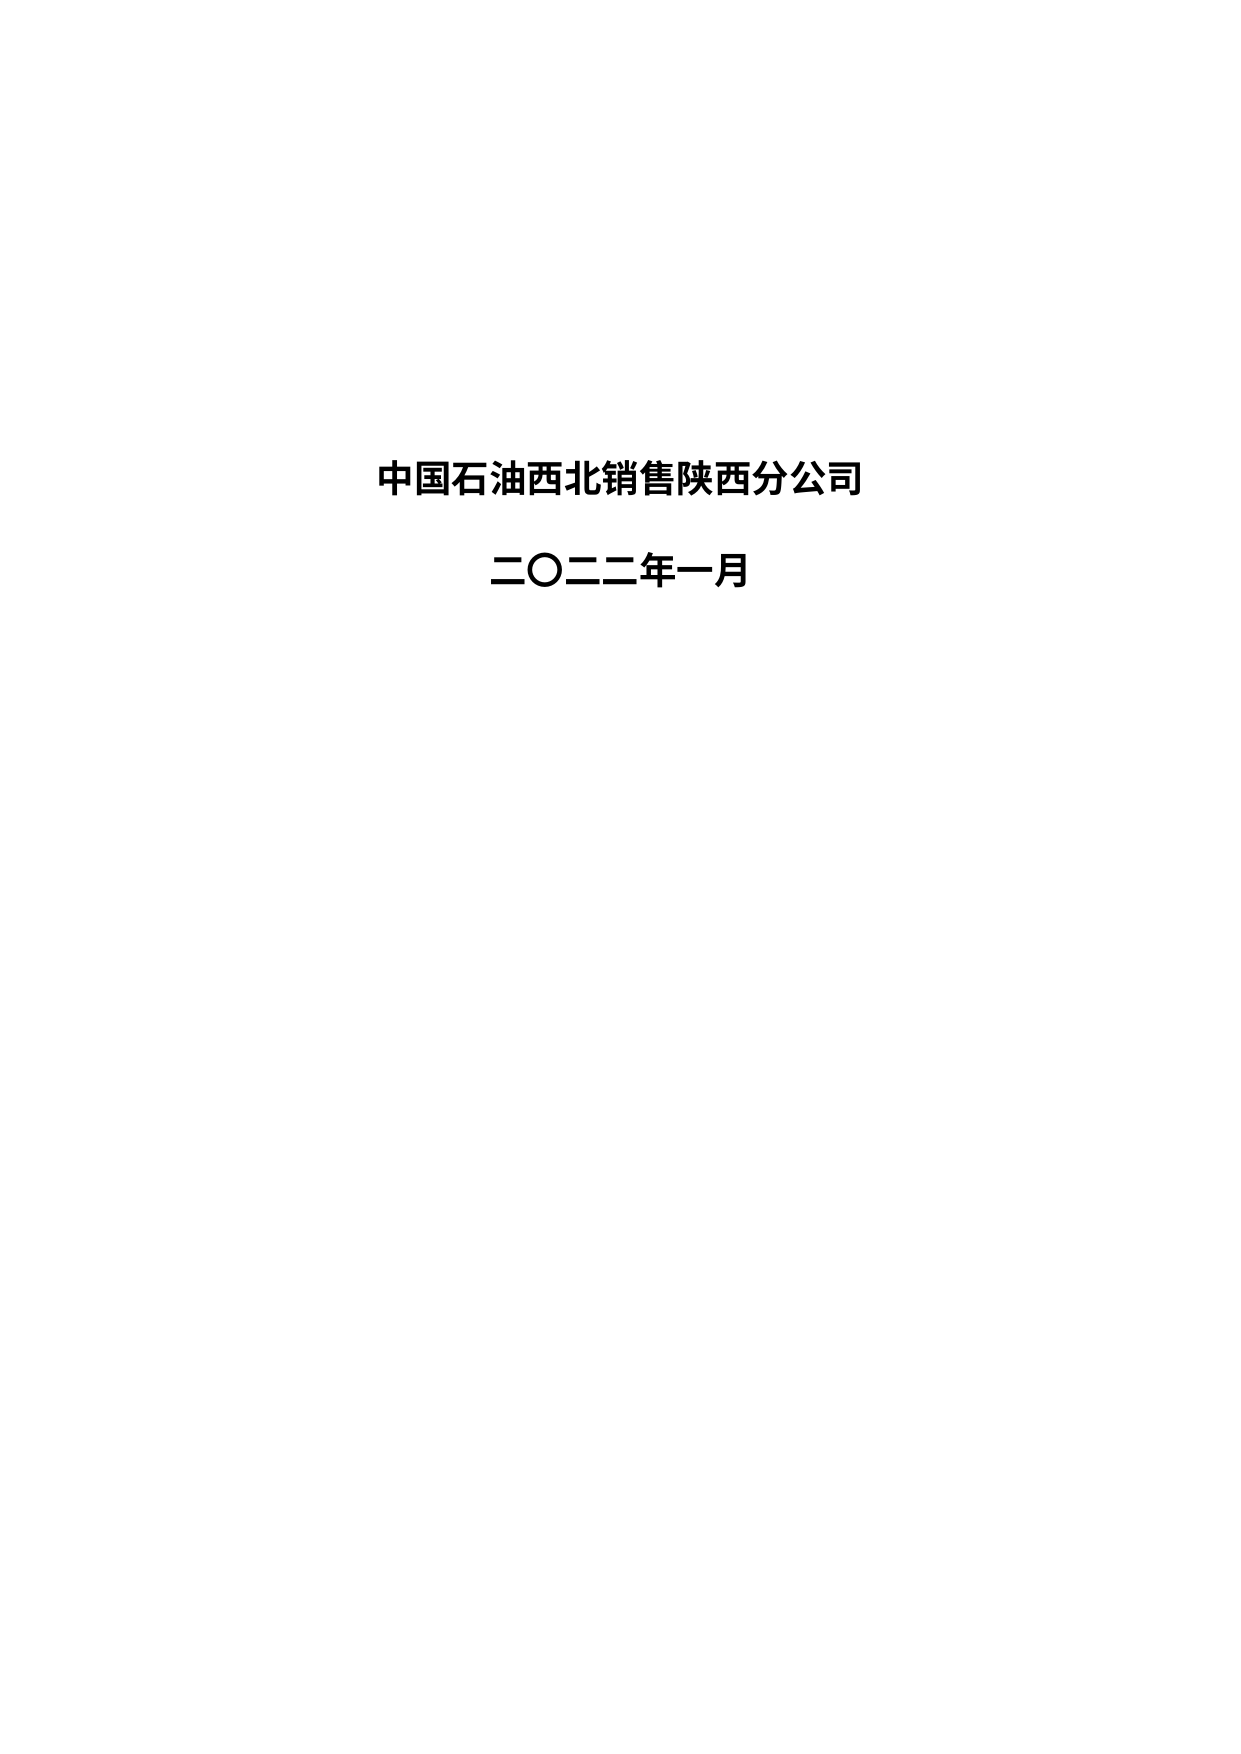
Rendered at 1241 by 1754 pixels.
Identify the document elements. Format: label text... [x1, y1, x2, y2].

text 中国石油西北销售陕西分公司 [187, 443, 1053, 508]
text 二〇二二年一月 [187, 535, 1053, 600]
